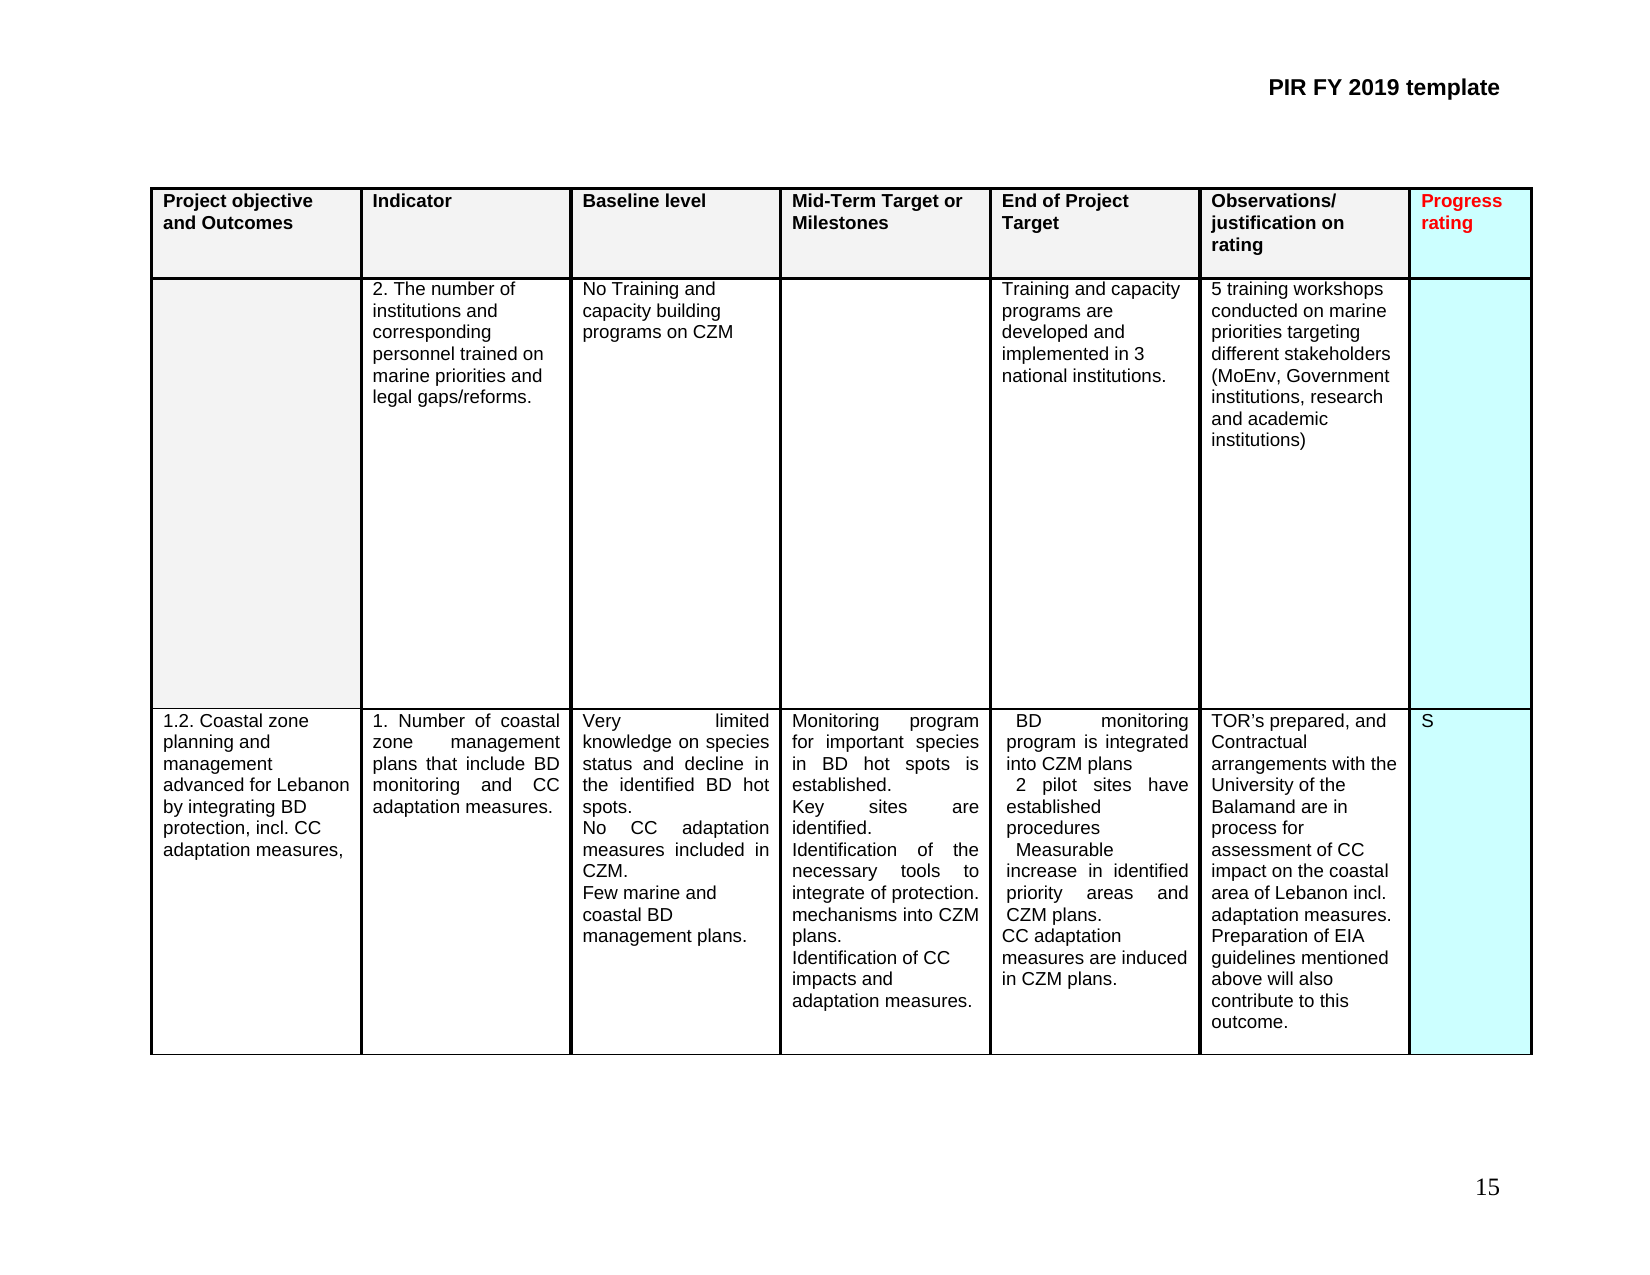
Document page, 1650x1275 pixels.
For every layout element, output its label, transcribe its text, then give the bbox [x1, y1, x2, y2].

table_header Project objective and Outcomes [153, 190, 360, 277]
table_cell BD monitoring program is integrated into CZM plans 2 pilot sites have established procedures Measurable increase in identified priority areas and CZM plans. CC adaptation measures are induced in CZM plans. [992, 710, 1198, 1054]
table_header Mid-Term Target or Milestones [782, 190, 989, 277]
table_cell Very limited knowledge on species status and decline in the identified BD hot spots. No CC adaptation measures included in CZM. Few marine and coastal BD management plans. [573, 710, 779, 1054]
table_cell 2. The number of institutions and corresponding personnel trained on marine priorities and legal gaps/reforms. [363, 280, 569, 708]
table_cell [782, 280, 989, 708]
table_header Observations/ justification on rating [1202, 190, 1408, 277]
table_header Progress rating [1411, 190, 1530, 277]
table_cell Monitoring program for important species in BD hot spots is established. Key sites are identified. Identification of the necessary tools to integrate of protection. mechanisms into CZM plans. Identification of CC impacts and adaptation measures. [782, 710, 989, 1054]
table_cell No Training and capacity building programs on CZM [573, 280, 779, 708]
table_cell Training and capacity programs are developed and implemented in 3 national institutions. [992, 280, 1198, 708]
table_cell 1.2. Coastal zone planning and management advanced for Lebanon by integrating BD protection, incl. CC adaptation measures, [153, 709, 360, 1054]
table_header Indicator [363, 190, 569, 277]
table_cell S [1411, 710, 1530, 1054]
table_header Baseline level [573, 190, 779, 277]
table_cell 5 training workshops conducted on marine priorities targeting different stakeholders (MoEnv, Government institutions, research and academic institutions) [1202, 280, 1408, 708]
table_cell 1. Number of coastal zone management plans that include BD monitoring and CC adaptation measures. [363, 710, 569, 1054]
table_header End of Project Target [992, 190, 1198, 277]
table_cell TOR’s prepared, and Contractual arrangements with the University of the Balamand are in process for assessment of CC impact on the coastal area of Lebanon incl. adaptation measures. Preparation of EIA guidelines mentioned above will also contribute to this outcome. [1202, 710, 1408, 1054]
